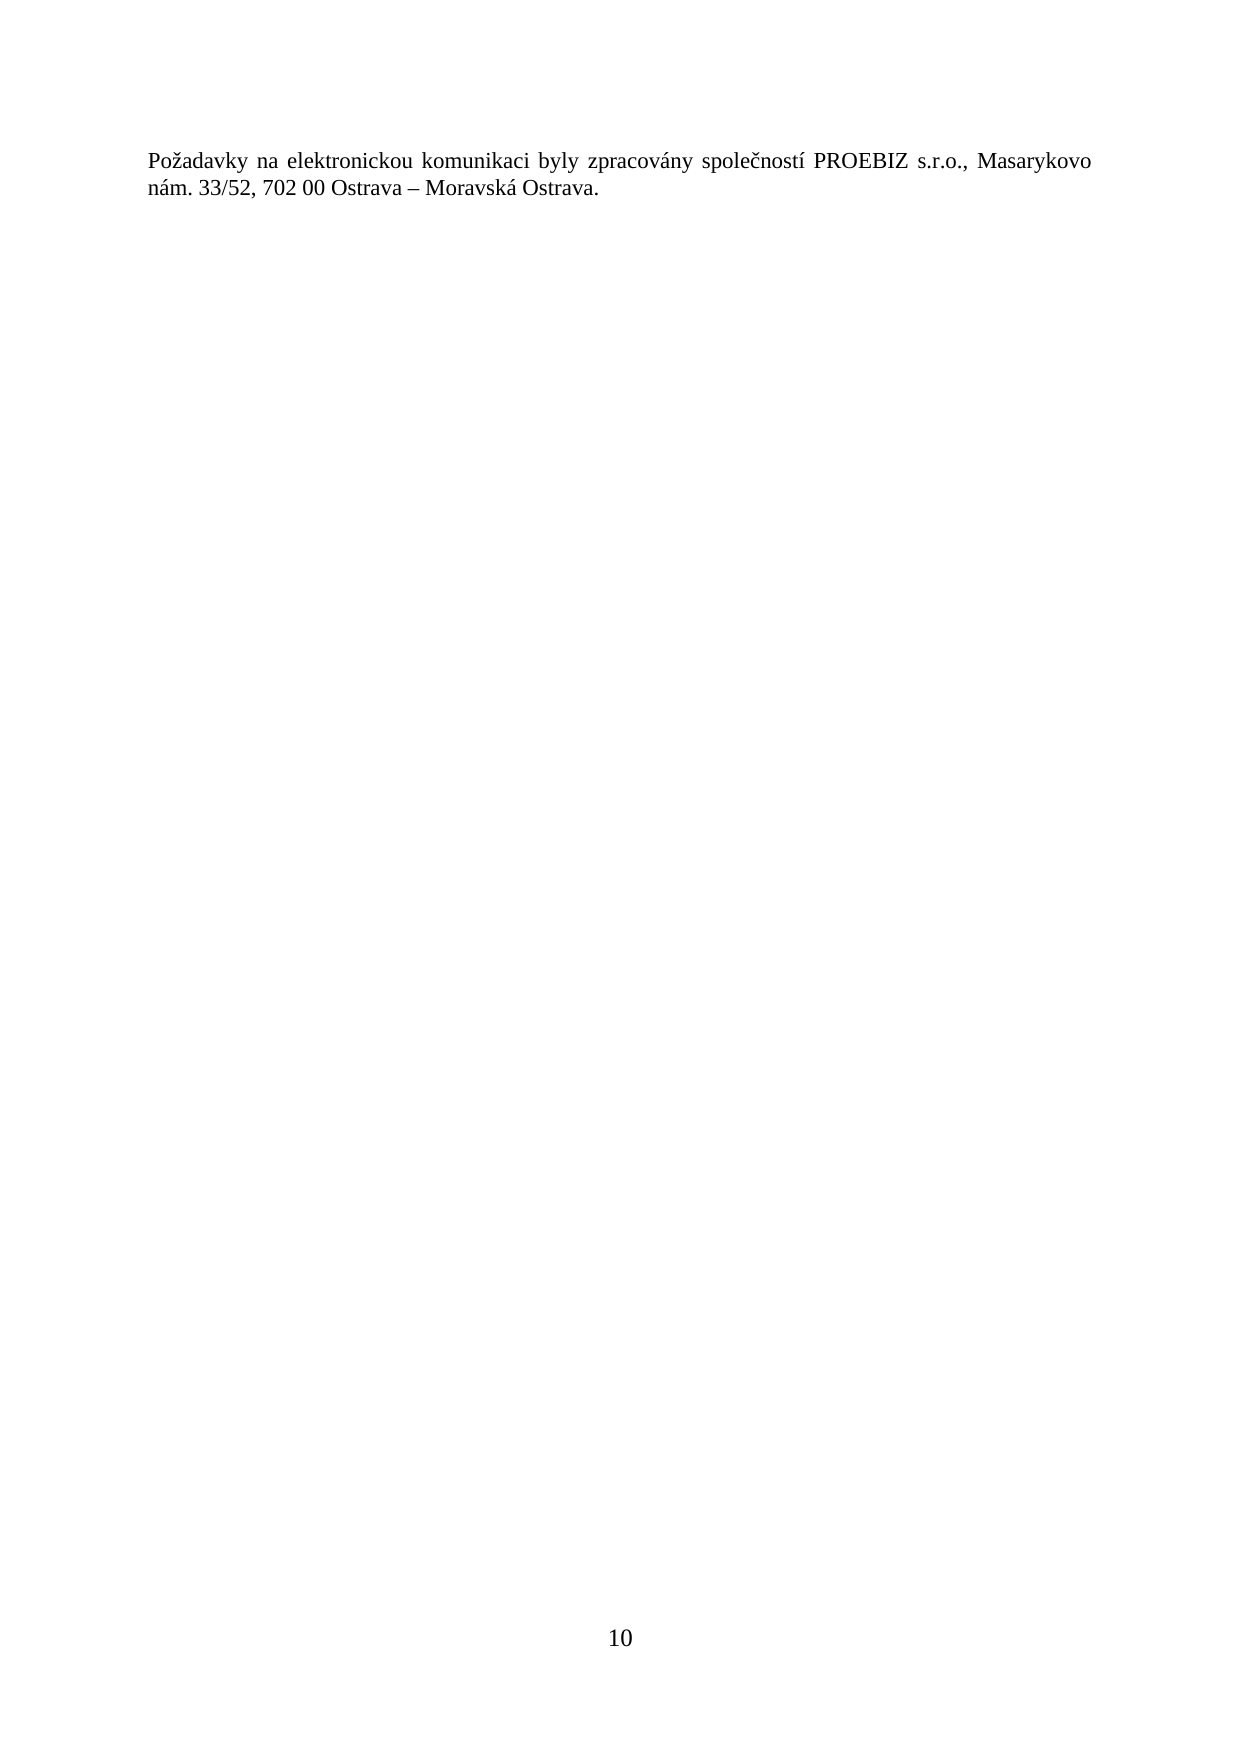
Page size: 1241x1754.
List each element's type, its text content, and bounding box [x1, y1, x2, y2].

text Požadavky na elektronickou komunikaci byly zpracovány společností PROEBIZ s.r.o., Masarykovo nám. 33/52, 702 00 Ostrava – Moravská Ostrava. [148, 148, 1093, 200]
